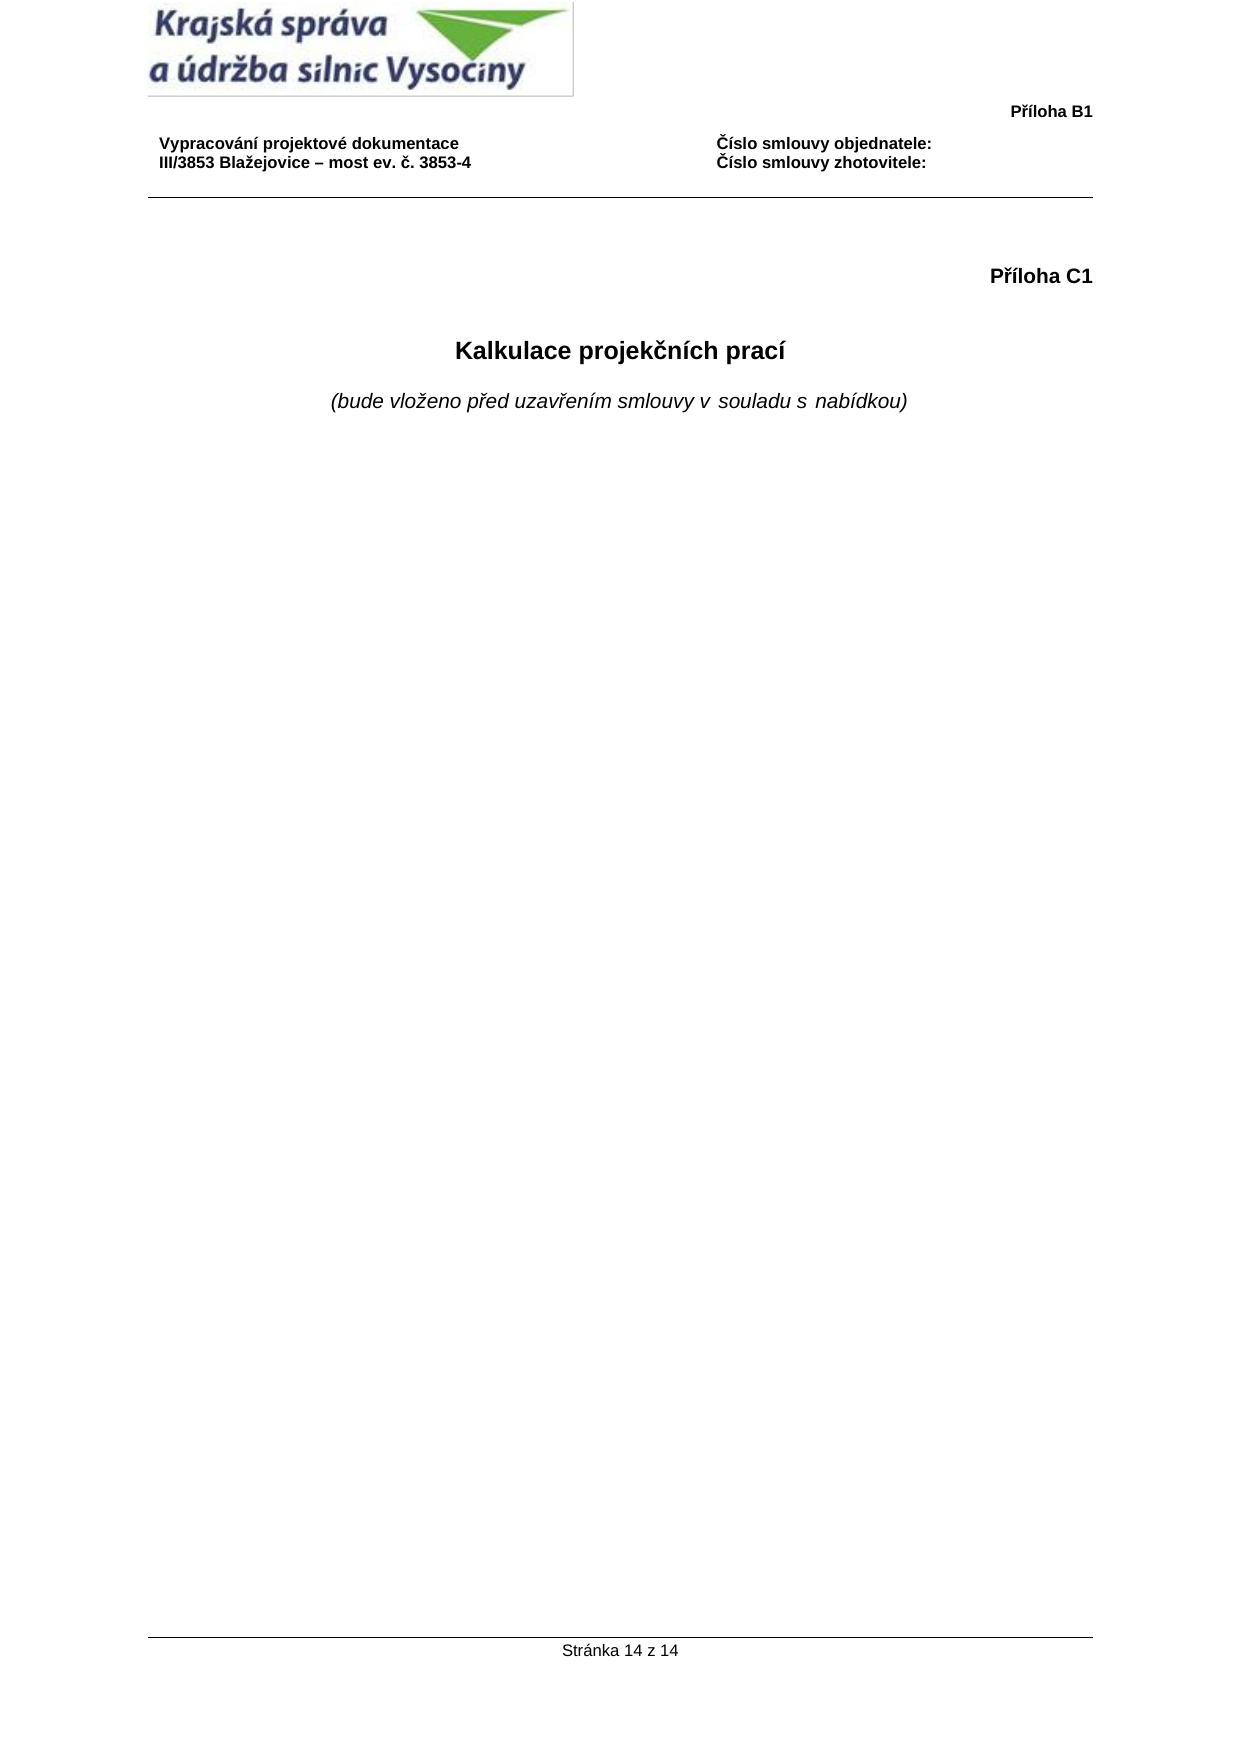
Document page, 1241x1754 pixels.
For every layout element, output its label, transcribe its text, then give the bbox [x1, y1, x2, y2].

text Kalkulace projekčních prací [148, 336, 1093, 365]
text (bude vloženo před uzavřením smlouvy v souladu s nabídkou) [148, 389, 1093, 413]
picture [147, 2, 574, 98]
text Příloha C1 [148, 264, 1093, 288]
